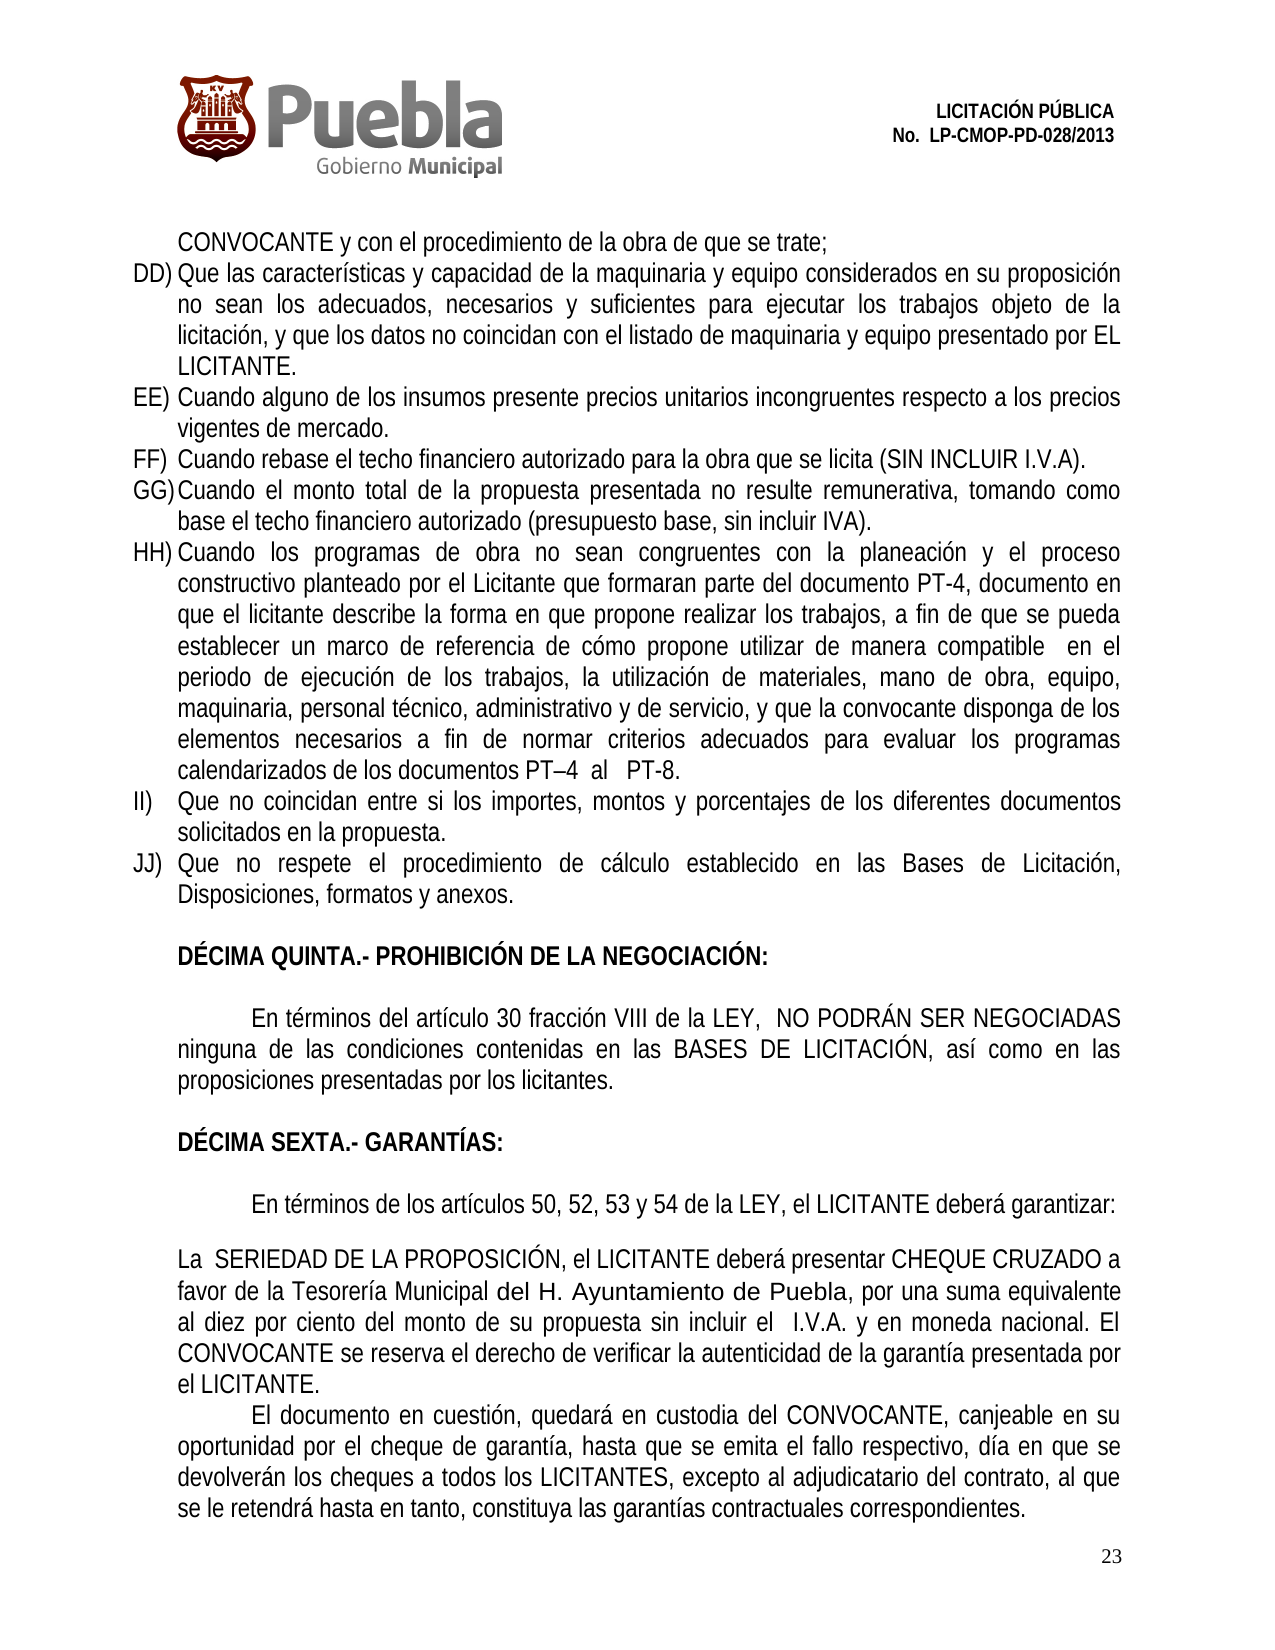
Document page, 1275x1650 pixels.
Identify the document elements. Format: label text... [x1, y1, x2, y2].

text DÉCIMA SEXTA.- GARANTÍAS: [177, 1126, 1122, 1157]
list Cuando el monto total de la propuesta presentada no resulte remunerativa, tomando como base el techo financiero autorizado (presupuesto base, sin incluir IVA). [133, 474, 1122, 537]
text DÉCIMA QUINTA.- PROHIBICIÓN DE LA NEGOCIACIÓN: [177, 940, 1122, 971]
list Cuando rebase el techo financiero autorizado para la obra que se licita (SIN INCLUIR I.V.A). [133, 443, 1122, 474]
text En términos del artículo 30 fracción VIII de la LEY, NO PODRÁN SER NEGOCIADAS ninguna de las condiciones contenidas en las BASES DE LICITACIÓN, así como en las proposiciones presentadas por los licitantes. [177, 1002, 1122, 1095]
list Que no coincidan entre si los importes, montos y porcentajes de los diferentes documentos solicitados en la propuesta. [133, 785, 1122, 847]
list Cuando alguno de los insumos presente precios unitarios incongruentes respecto a los precios vigentes de mercado. [133, 381, 1122, 443]
list Cuando los programas de obra no sean congruentes con la planeación y el proceso constructivo planteado por el Licitante que formaran parte del documento PT-4, documento en que el licitante describe la forma en que propone realizar los trabajos, a fin de que se pueda establecer un marco de referencia de cómo propone utilizar de manera compatible en el periodo de ejecución de los trabajos, la utilización de materiales, mano de obra, equipo, maquinaria, personal técnico, administrativo y de servicio, y que la convocante disponga de los elementos necesarios a fin de normar criterios adecuados para evaluar los programas calendarizados de los documentos PT–4 al PT-8. [133, 537, 1122, 785]
list Que las características y capacidad de la maquinaria y equipo considerados en su proposición no sean los adecuados, necesarios y suficientes para ejecutar los trabajos objeto de la licitación, y que los datos no coincidan con el listado de maquinaria y equipo presentado por EL LICITANTE. [133, 257, 1122, 381]
picture [177, 75, 502, 178]
text El documento en cuestión, quedará en custodia del CONVOCANTE, canjeable en su oportunidad por el cheque de garantía, hasta que se emita el fallo respectivo, día en que se devolverán los cheques a todos los LICITANTES, excepto al adjudicatario del contrato, al que se le retendrá hasta en tanto, constituya las garantías contractuales correspondientes. [177, 1399, 1122, 1523]
text La SERIEDAD DE LA PROPOSICIÓN, el LICITANTE deberá presentar CHEQUE CRUZADO a favor de la Tesorería Municipal del H. Ayuntamiento de Puebla, por una suma equivalente al diez por ciento del monto de su propuesta sin incluir el I.V.A. y en moneda nacional. El CONVOCANTE se reserva el derecho de verificar la autenticidad de la garantía presentada por el LICITANTE. [177, 1243, 1122, 1399]
text En términos de los artículos 50, 52, 53 y 54 de la LEY, el LICITANTE deberá garantizar: [177, 1188, 1122, 1219]
list Que no respete el procedimiento de cálculo establecido en las Bases de Licitación, Disposiciones, formatos y anexos. [133, 847, 1122, 909]
